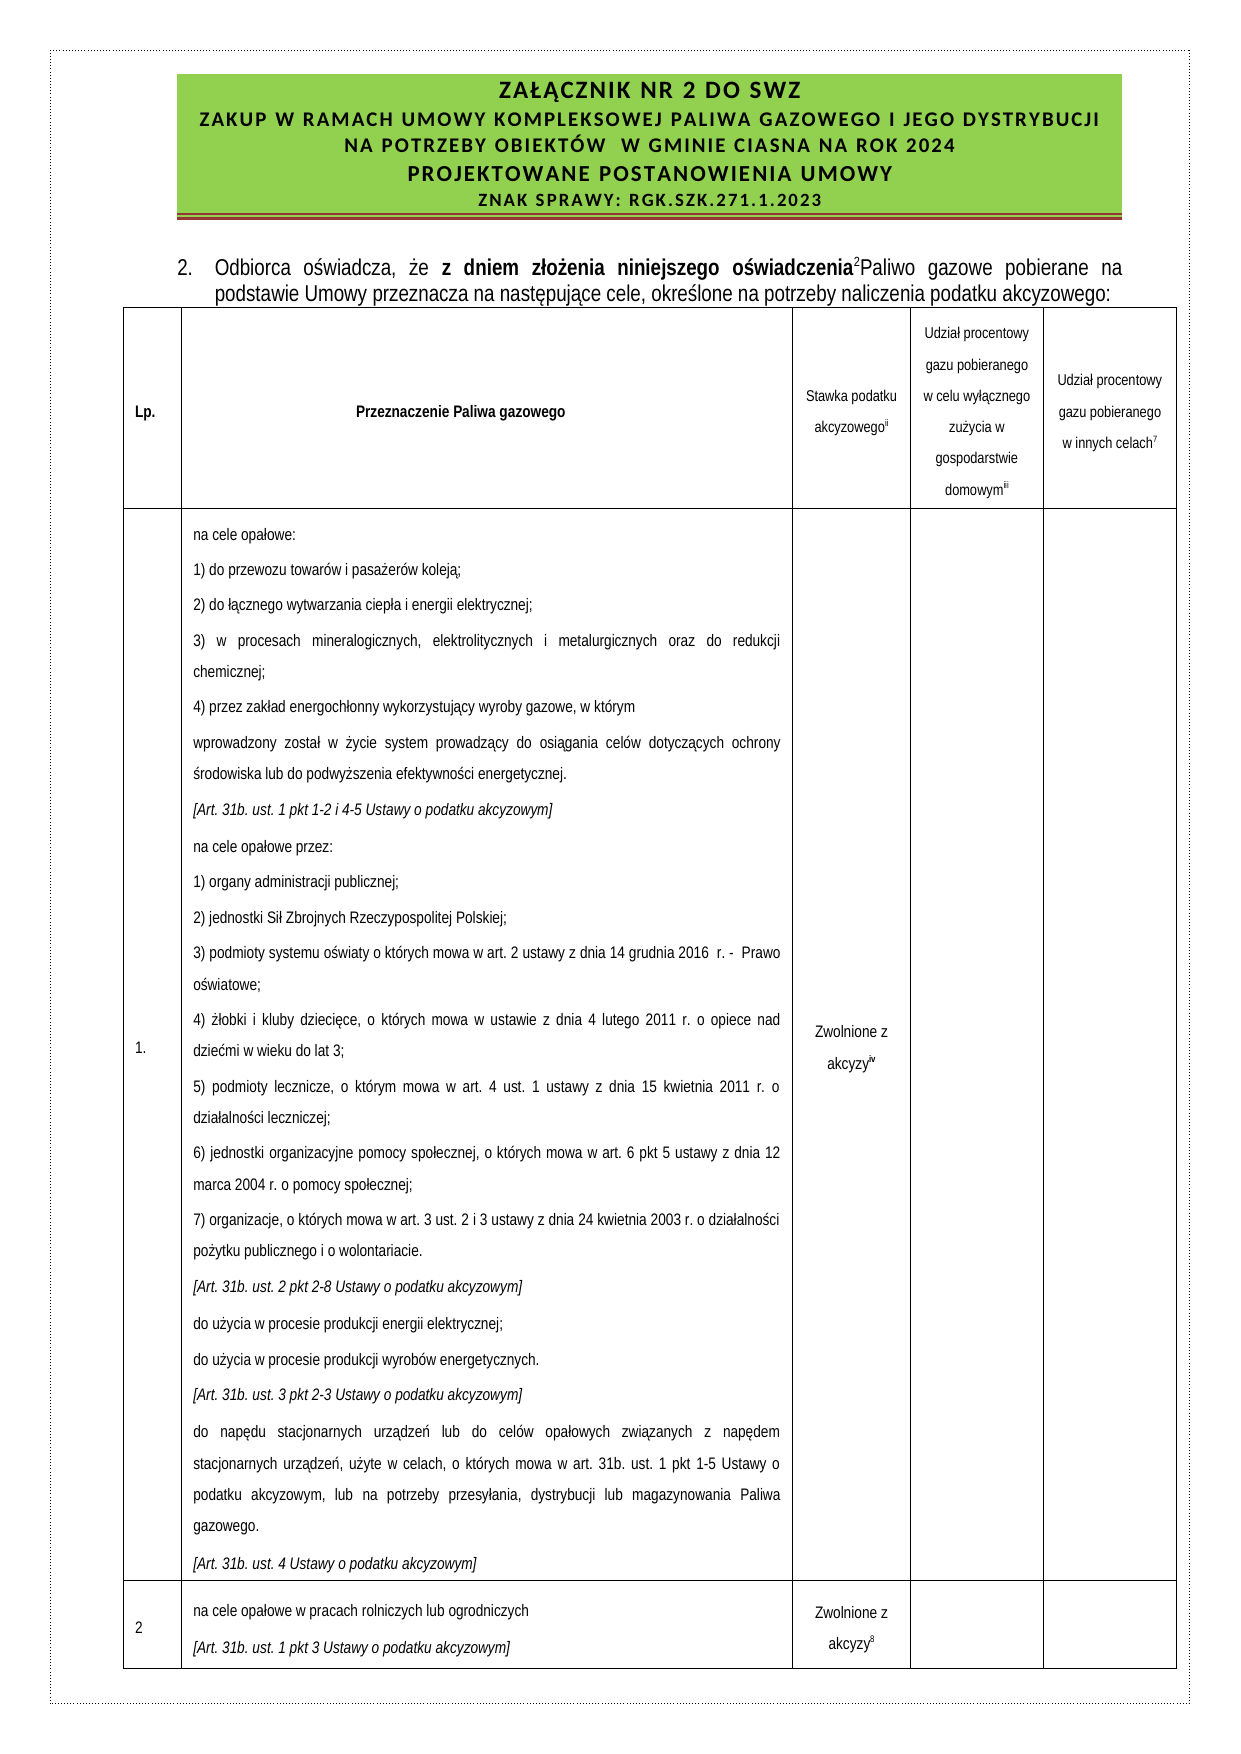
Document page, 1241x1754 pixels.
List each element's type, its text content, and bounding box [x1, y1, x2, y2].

list Odbiorca oświadcza, że z dniem złożenia niniejszego oświadczenia2Paliwo gazowe pobierane na podstawie Umowy przeznacza na następujące cele, określone na potrzeby naliczenia podatku akcyzowego: [177, 254, 1122, 307]
table_cell [1044, 1581, 1176, 1668]
table_header [739, 308, 792, 508]
table_header Udział procentowy gazu pobieranego w innych celach7 [1044, 308, 1176, 508]
table_cell 1. [124, 509, 181, 1579]
table_header Stawka podatku akcyzowego [793, 308, 910, 508]
table_header Udział procentowy gazu pobieranego w celu wyłącznego zużycia w gospodarstwie domowym [911, 308, 1043, 508]
table_cell na cele opałowe w pracach rolniczych lub ogrodniczych [Art. 31b. ust. 1 pkt 3 Ustawy o podatku akcyzowym] [182, 1581, 792, 1668]
table_header Przeznaczenie Paliwa gazowego [182, 308, 739, 508]
table_cell 2 [124, 1581, 181, 1668]
table_cell Zwolnione z akcyzy [793, 509, 910, 1579]
table_cell Zwolnione z akcyzy8 [793, 1581, 910, 1668]
table_cell [911, 509, 1043, 1579]
table_cell [911, 1581, 1043, 1668]
table_cell na cele opałowe: 1) do przewozu towarów i pasażerów koleją; 2) do łącznego wytwarzania ciepła i energii elektrycznej; 3) w procesach mineralogicznych, elektrolitycznych i metalurgicznych oraz do redukcji chemicznej; 4) przez zakład energochłonny wykorzystujący wyroby gazowe, w którym wprowadzony został w życie system prowadzący do osiągania celów dotyczących ochrony środowiska lub do podwyższenia efektywności energetycznej. [Art. 31b. ust. 1 pkt 1-2 i 4-5 Ustawy o podatku akcyzowym] na cele opałowe przez: 1) organy administracji publicznej; 2) jednostki Sił Zbrojnych Rzeczypospolitej Polskiej; 3) podmioty systemu oświaty o których mowa w art. 2 ustawy z dnia 14 grudnia 2016 r. - Prawo oświatowe; 4) żłobki i kluby dziecięce, o których mowa w ustawie z dnia 4 lutego 2011 r. o opiece nad dziećmi w wieku do lat 3; 5) podmioty lecznicze, o którym mowa w art. 4 ust. 1 ustawy z dnia 15 kwietnia 2011 r. o działalności leczniczej; 6) jednostki organizacyjne pomocy społecznej, o których mowa w art. 6 pkt 5 ustawy z dnia 12 marca 2004 r. o pomocy społecznej; 7) organizacje, o których mowa w art. 3 ust. 2 i 3 ustawy z dnia 24 kwietnia 2003 r. o działalności pożytku publicznego i o wolontariacie. [Art. 31b. ust. 2 pkt 2-8 Ustawy o podatku akcyzowym] do użycia w procesie produkcji energii elektrycznej; do użycia w procesie produkcji wyrobów energetycznych. [Art. 31b. ust. 3 pkt 2-3 Ustawy o podatku akcyzowym] do napędu stacjonarnych urządzeń lub do celów opałowych związanych z napędem stacjonarnych urządzeń, użyte w celach, o których mowa w art. 31b. ust. 1 pkt 1-5 Ustawy o podatku akcyzowym, lub na potrzeby przesyłania, dystrybucji lub magazynowania Paliwa gazowego. [Art. 31b. ust. 4 Ustawy o podatku akcyzowym] [182, 509, 792, 1579]
table_header Lp. [124, 308, 181, 508]
table_cell [1044, 509, 1176, 1579]
